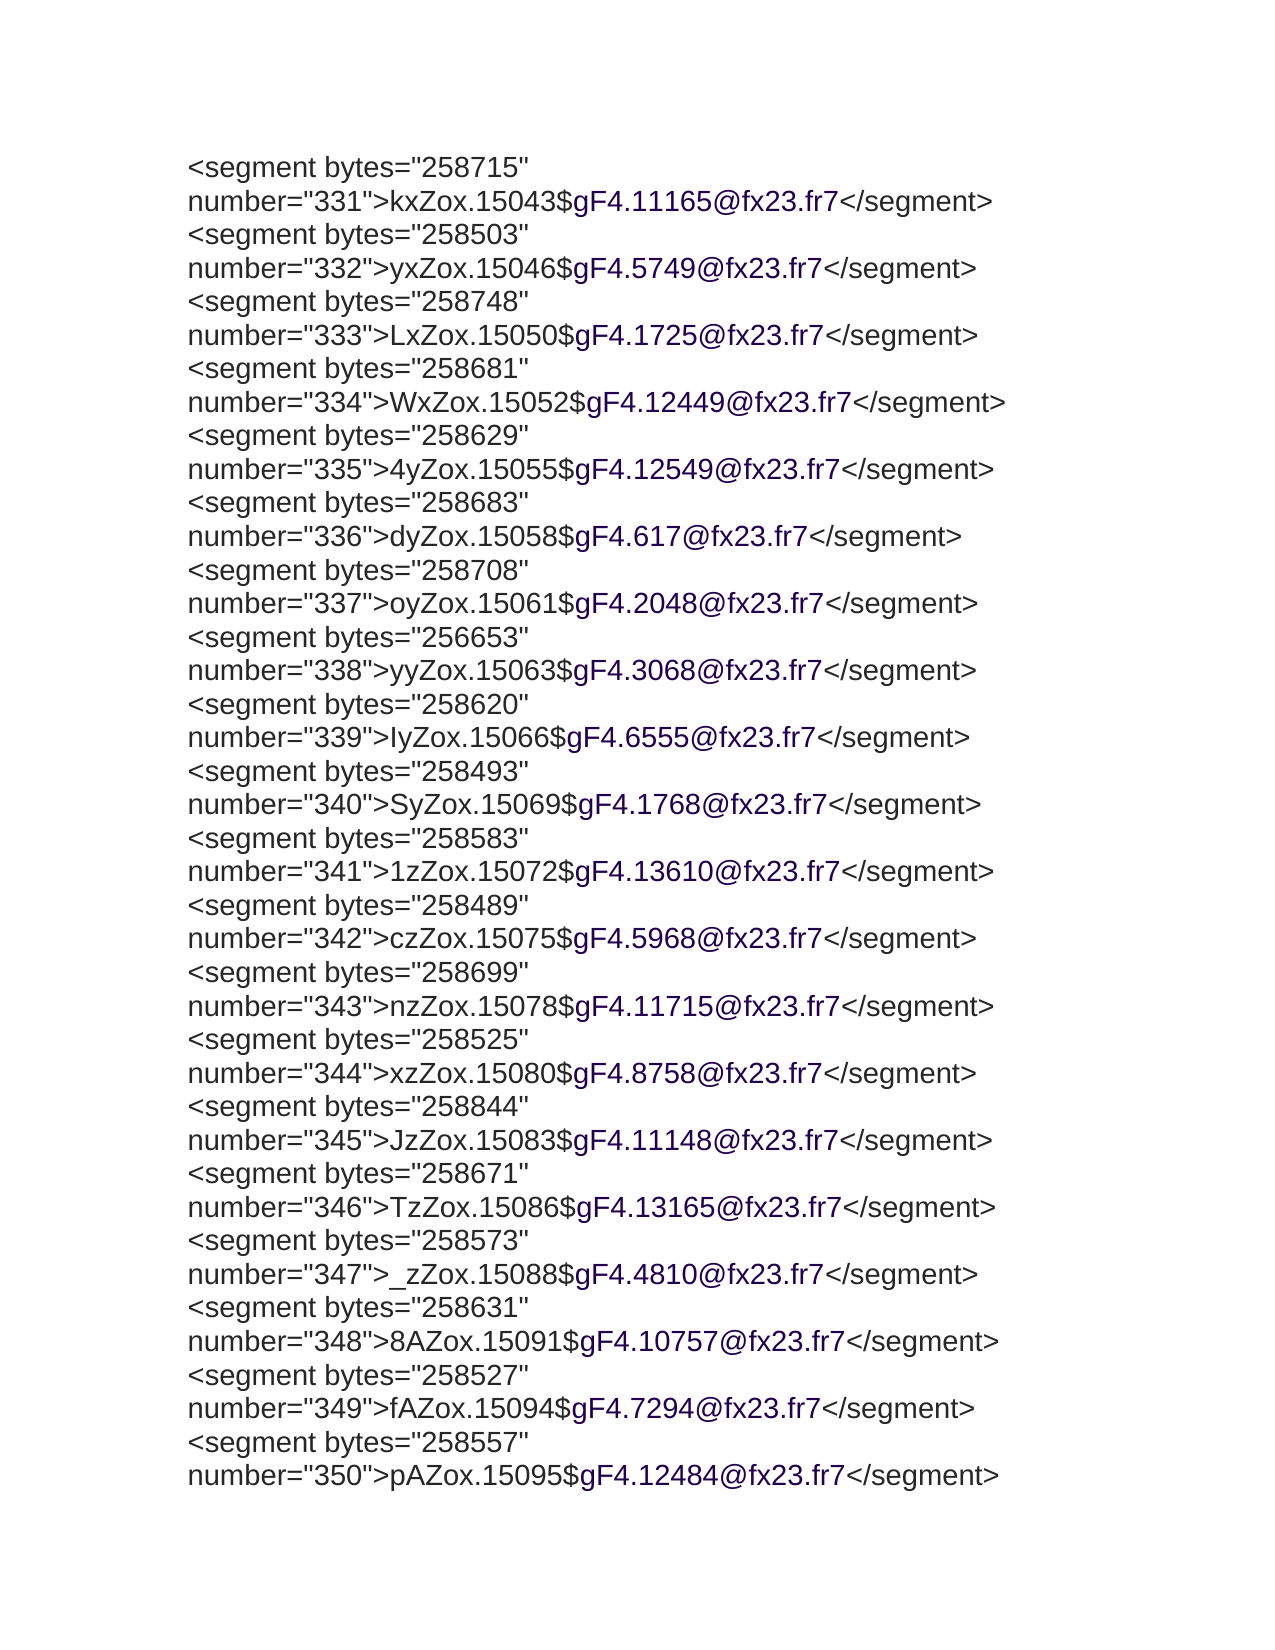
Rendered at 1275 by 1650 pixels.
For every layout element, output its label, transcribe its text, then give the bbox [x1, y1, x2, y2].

text <segment bytes="258557" number="350">pAZox.15095$gF4.12484@fx23.fr7</segment> [187, 1424, 1087, 1492]
text <segment bytes="258629" number="335">4yZox.15055$gF4.12549@fx23.fr7</segment> [187, 418, 1087, 485]
text <segment bytes="258844" number="345">JzZox.15083$gF4.11148@fx23.fr7</segment> [187, 1089, 1087, 1156]
text <segment bytes="258620" number="339">IyZox.15066$gF4.6555@fx23.fr7</segment> [187, 687, 1087, 754]
text <segment bytes="258683" number="336">dyZox.15058$gF4.617@fx23.fr7</segment> [187, 485, 1087, 552]
text <segment bytes="258748" number="333">LxZox.15050$gF4.1725@fx23.fr7</segment> [187, 284, 1087, 351]
text <segment bytes="258715" number="331">kxZox.15043$gF4.11165@fx23.fr7</segment> [187, 150, 1087, 217]
text <segment bytes="258525" number="344">xzZox.15080$gF4.8758@fx23.fr7</segment> [187, 1022, 1087, 1089]
text <segment bytes="258583" number="341">1zZox.15072$gF4.13610@fx23.fr7</segment> [187, 821, 1087, 888]
text <segment bytes="256653" number="338">yyZox.15063$gF4.3068@fx23.fr7</segment> [187, 619, 1087, 687]
text <segment bytes="258493" number="340">SyZox.15069$gF4.1768@fx23.fr7</segment> [187, 754, 1087, 821]
text <segment bytes="258489" number="342">czZox.15075$gF4.5968@fx23.fr7</segment> [187, 888, 1087, 955]
text <segment bytes="258503" number="332">yxZox.15046$gF4.5749@fx23.fr7</segment> [187, 217, 1087, 284]
text <segment bytes="258671" number="346">TzZox.15086$gF4.13165@fx23.fr7</segment> [187, 1156, 1087, 1223]
text <segment bytes="258699" number="343">nzZox.15078$gF4.11715@fx23.fr7</segment> [187, 955, 1087, 1022]
text <segment bytes="258708" number="337">oyZox.15061$gF4.2048@fx23.fr7</segment> [187, 552, 1087, 619]
text <segment bytes="258527" number="349">fAZox.15094$gF4.7294@fx23.fr7</segment> [187, 1357, 1087, 1424]
text <segment bytes="258681" number="334">WxZox.15052$gF4.12449@fx23.fr7</segment> [187, 351, 1087, 418]
text <segment bytes="258631" number="348">8AZox.15091$gF4.10757@fx23.fr7</segment> [187, 1290, 1087, 1357]
text <segment bytes="258573" number="347">_zZox.15088$gF4.4810@fx23.fr7</segment> [187, 1223, 1087, 1290]
